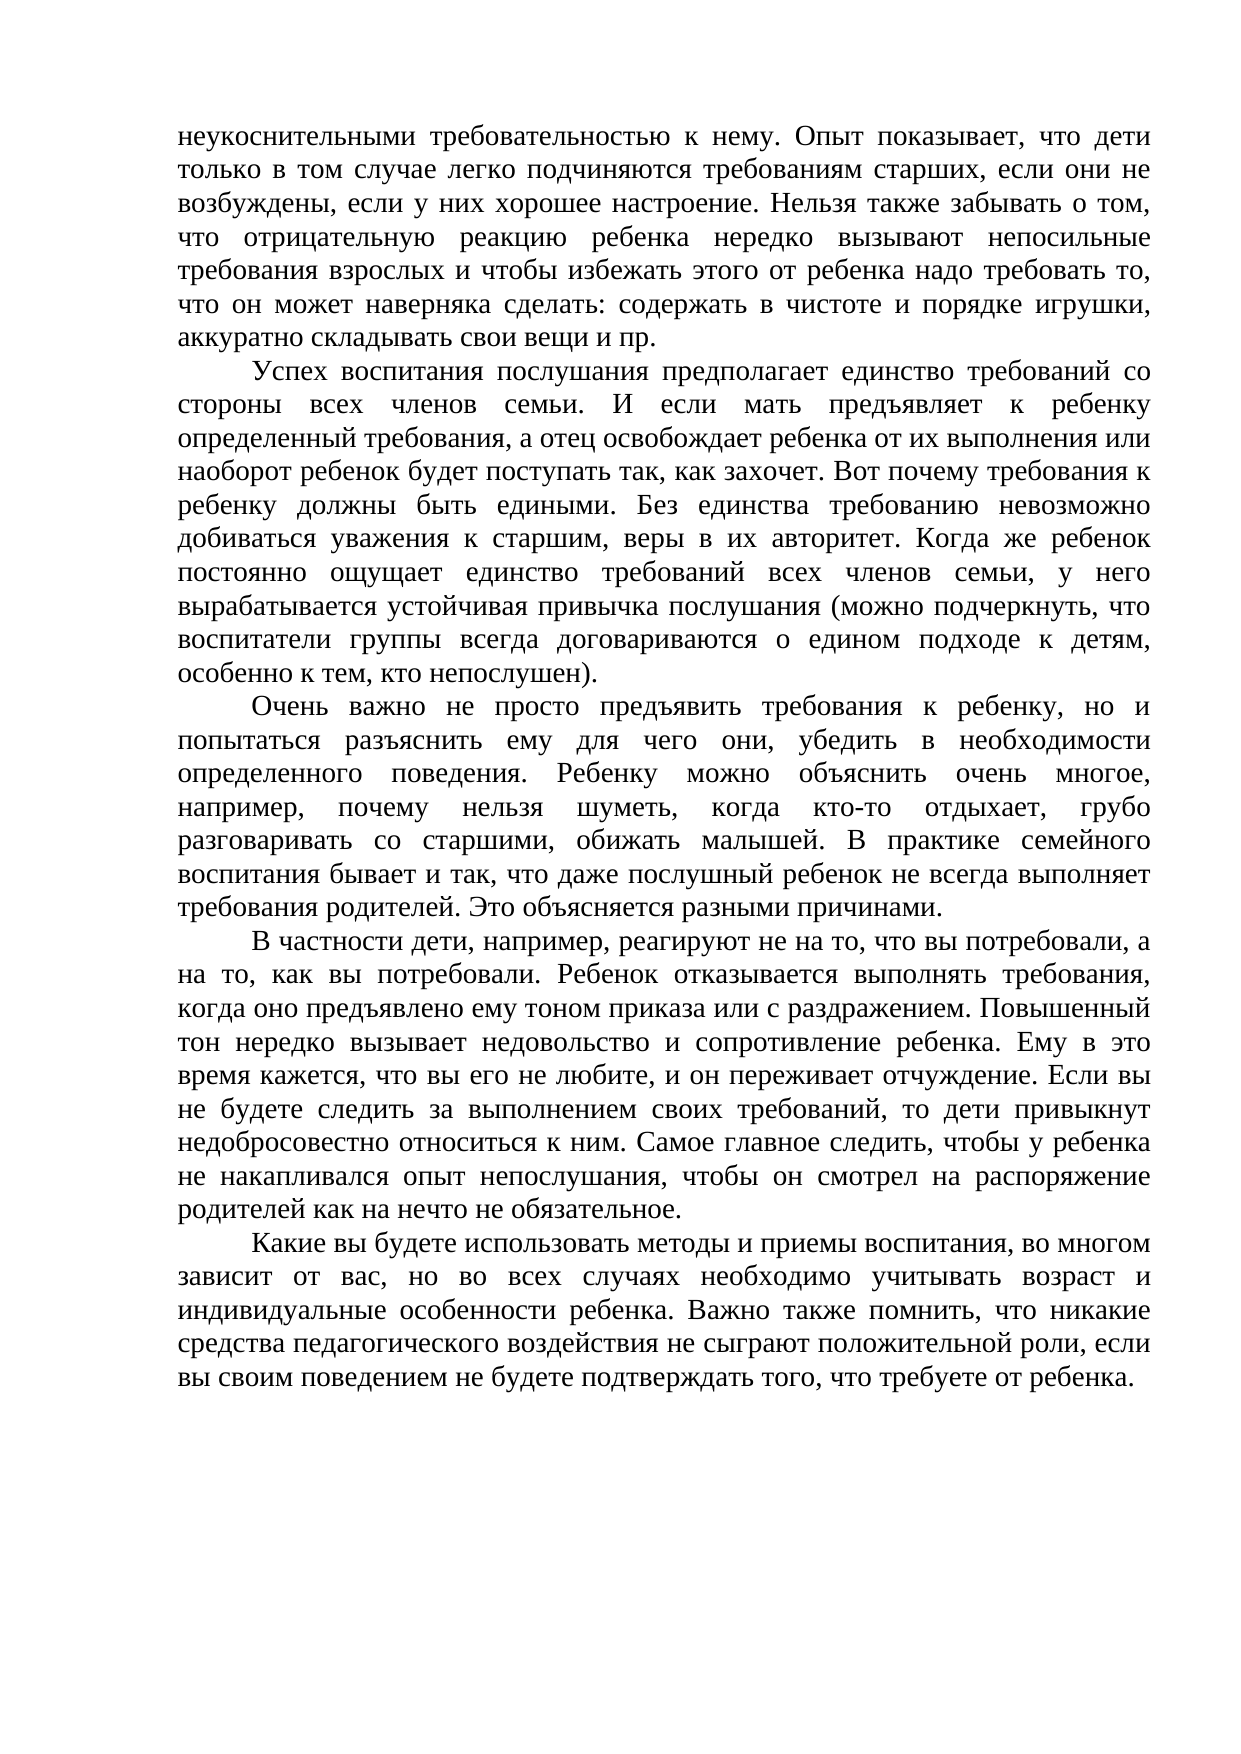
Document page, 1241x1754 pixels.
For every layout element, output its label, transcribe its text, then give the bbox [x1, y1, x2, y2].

text В частности дети, например, реагируют не на то, что вы потребовали, а на то, как вы потребовали. Ребенок отказывается выполнять требования, когда оно предъявлено ему тоном приказа или с раздражением. Повышенный тон нередко вызывает недовольство и сопротивление ребенка. Ему в это время кажется, что вы его не любите, и он переживает отчуждение. Если вы не будете следить за выполнением своих требований, то дети привыкнут недобросовестно относиться к ним. Самое главное следить, чтобы у ребенка не накапливался опыт непослушания, чтобы он смотрел на распоряжение родителей как на нечто не обязательное. [177, 923, 1152, 1225]
text Успех воспитания послушания предполагает единство требований со стороны всех членов семьи. И если мать предъявляет к ребенку определенный требования, а отец освобождает ребенка от их выполнения или наоборот ребенок будет поступать так, как захочет. Вот почему требования к ребенку должны быть едиными. Без единства требованию невозможно добиваться уважения к старшим, веры в их авторитет. Когда же ребенок постоянно ощущает единство требований всех членов семьи, у него вырабатывается устойчивая привычка послушания (можно подчеркнуть, что воспитатели группы всегда договариваются о едином подходе к детям, особенно к тем, кто непослушен). [177, 353, 1152, 688]
text Очень важно не просто предъявить требования к ребенку, но и попытаться разъяснить ему для чего они, убедить в необходимости определенного поведения. Ребенку можно объяснить очень многое, например, почему нельзя шуметь, когда кто-то отдыхает, грубо разговаривать со старшими, обижать малышей. В практике семейного воспитания бывает и так, что даже послушный ребенок не всегда выполняет требования родителей. Это объясняется разными причинами. [177, 688, 1152, 923]
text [177, 118, 1152, 353]
text Какие вы будете использовать методы и приемы воспитания, во многом зависит от вас, но во всех случаях необходимо учитывать возраст и индивидуальные особенности ребенка. Важно также помнить, что никакие средства педагогического воздействия не сыграют положительной роли, если вы своим поведением не будете подтверждать того, что требуете от ребенка. [177, 1225, 1152, 1393]
